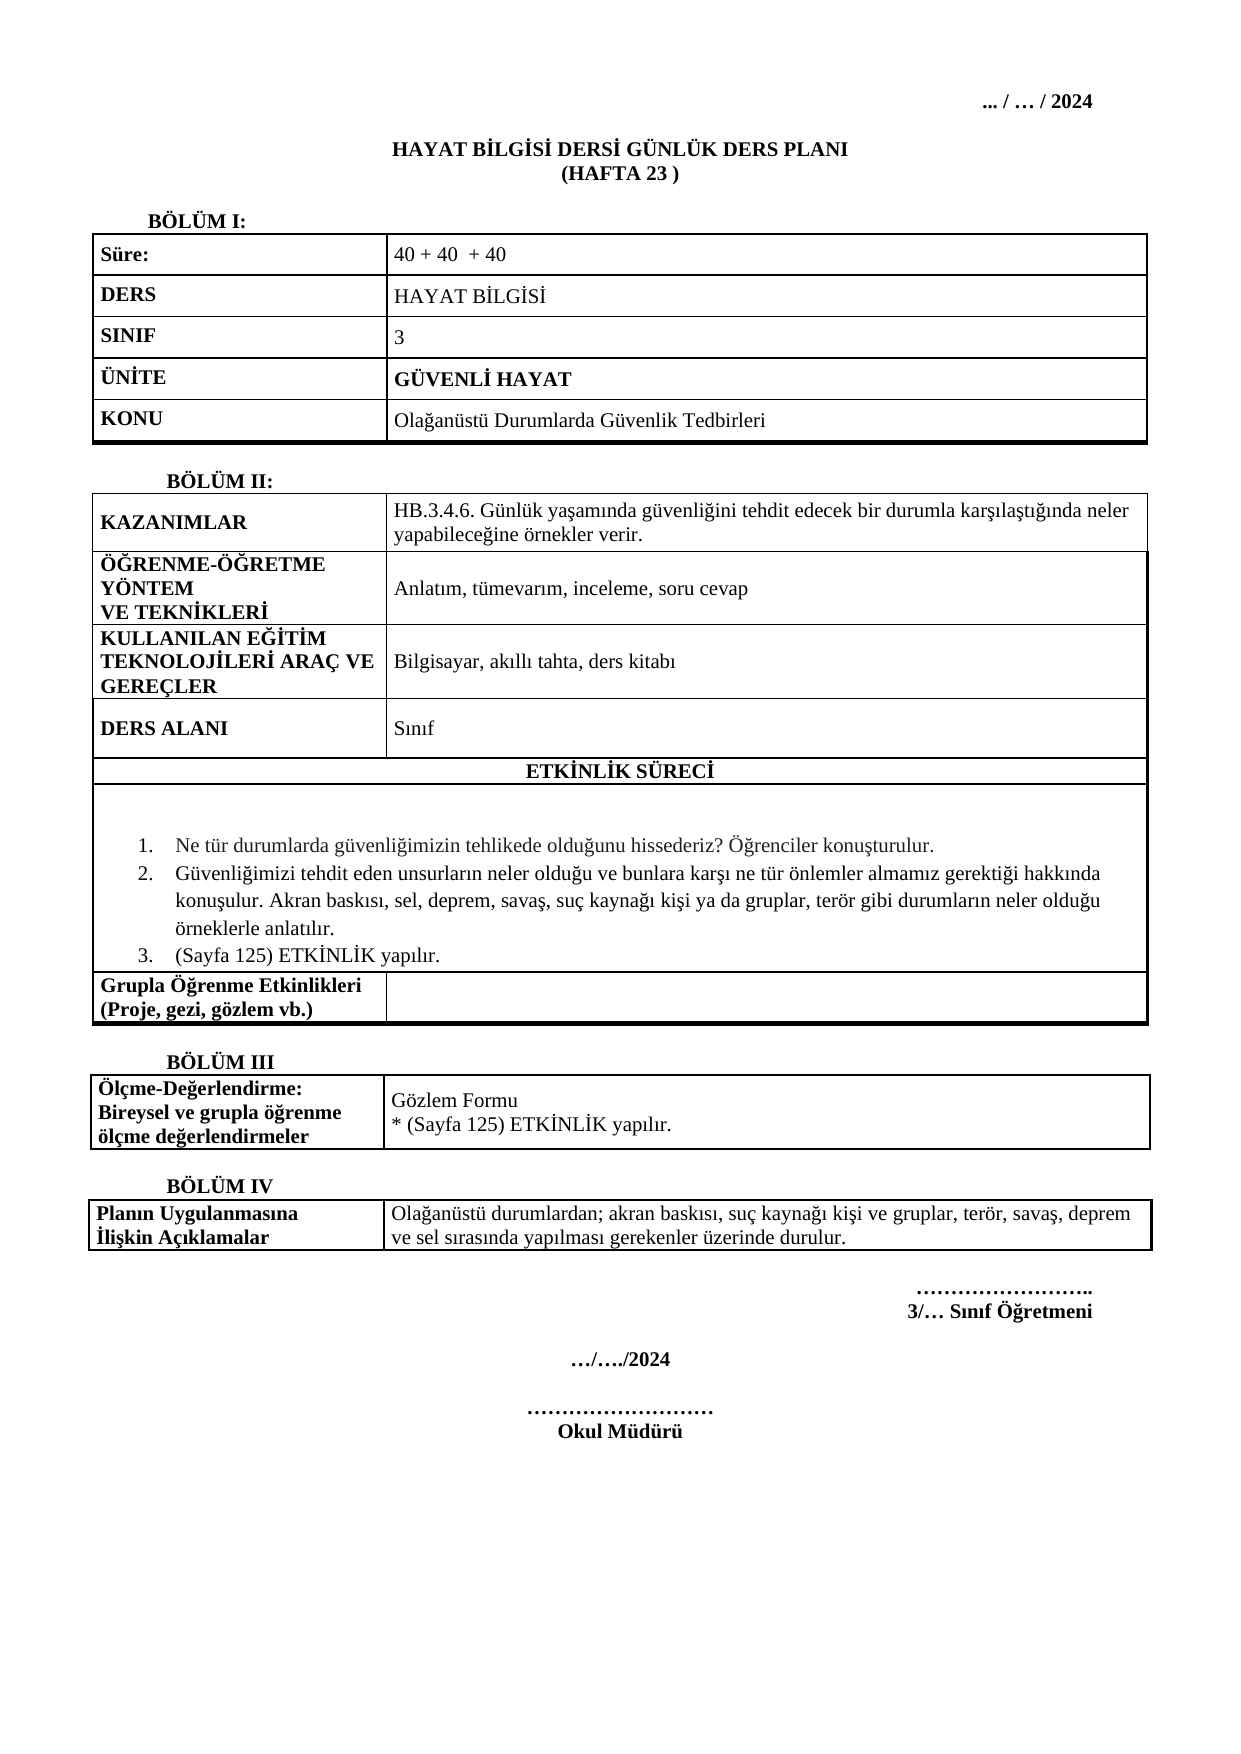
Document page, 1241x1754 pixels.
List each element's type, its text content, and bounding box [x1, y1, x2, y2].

text …/…./2024 [148, 1347, 1092, 1371]
table_cell Anlatım, tümevarım, inceleme, soru cevap [387, 552, 1146, 624]
table_cell HAYAT BİLGİSİ [388, 276, 1146, 316]
table_cell Ne tür durumlarda güvenliğimizin tehlikede olduğunu hissederiz? Öğrenciler konuşturulur. Güvenliğimizi tehdit eden unsurların neler olduğu ve bunlara karşı ne tür önlemler almamız gerektiği hakkında konuşulur. Akran baskısı, sel, deprem, savaş, suç kaynağı kişi ya da gruplar, terör gibi durumların neler olduğu örneklerle anlatılır. (Sayfa 125) ETKİNLİK yapılır. [94, 785, 1146, 971]
text BÖLÜM I: [148, 209, 1092, 233]
text (HAFTA 23 ) [148, 161, 1092, 185]
table_header Gözlem Formu * (Sayfa 125) ETKİNLİK yapılır. [385, 1076, 1149, 1148]
table_header Ölçme-Değerlendirme: Bireysel ve grupla öğrenme ölçme değerlendirmeler [92, 1076, 383, 1148]
table_cell Sınıf [387, 699, 1146, 757]
table_header KAZANIMLAR [93, 494, 386, 551]
table_header Planın Uygulanmasına İlişkin Açıklamalar [90, 1201, 383, 1249]
subtitle BÖLÜM IV [148, 1174, 1092, 1198]
table_cell SINIF [94, 317, 386, 357]
table_cell [387, 973, 1146, 1021]
table_cell ÖĞRENME-ÖĞRETME YÖNTEM VE TEKNİKLERİ [93, 552, 386, 624]
table_cell ETKİNLİK SÜRECİ [94, 759, 1146, 783]
text ……………………… [148, 1395, 1092, 1419]
table_cell DERS ALANI [94, 699, 386, 757]
table_cell 3 [388, 317, 1146, 357]
table_header Olağanüstü durumlardan; akran baskısı, suç kaynağı kişi ve gruplar, terör, savaş, deprem ve sel sırasında yapılması gerekenler üzerinde durulur. [385, 1201, 1150, 1249]
table_cell KONU [94, 400, 386, 440]
text ... / … / 2024 [148, 89, 1092, 113]
text HAYAT BİLGİSİ DERSİ GÜNLÜK DERS PLANI [148, 137, 1092, 161]
text BÖLÜM II: [148, 468, 1092, 493]
subtitle BÖLÜM III [148, 1050, 1092, 1074]
table_cell Grupla Öğrenme Etkinlikleri (Proje, gezi, gözlem vb.) [94, 973, 386, 1021]
table_cell ÜNİTE [94, 359, 386, 398]
text …………………….. [148, 1275, 1092, 1299]
table_cell KULLANILAN EĞİTİM TEKNOLOJİLERİ ARAÇ VE GEREÇLER [93, 625, 386, 698]
table_cell DERS [94, 276, 386, 316]
table_cell GÜVENLİ HAYAT [388, 359, 1146, 398]
table_cell Olağanüstü Durumlarda Güvenlik Tedbirleri [388, 400, 1146, 440]
table_header HB.3.4.6. Günlük yaşamında güvenliğini tehdit edecek bir durumla karşılaştığında neler yapabileceğine örnekler verir. [387, 494, 1147, 551]
table_header 40 + 40 + 40 [388, 235, 1146, 274]
text Okul Müdürü [148, 1419, 1092, 1443]
table_header Süre: [94, 235, 386, 274]
text 3/… Sınıf Öğretmeni [148, 1299, 1092, 1323]
table_cell Bilgisayar, akıllı tahta, ders kitabı [387, 625, 1146, 698]
